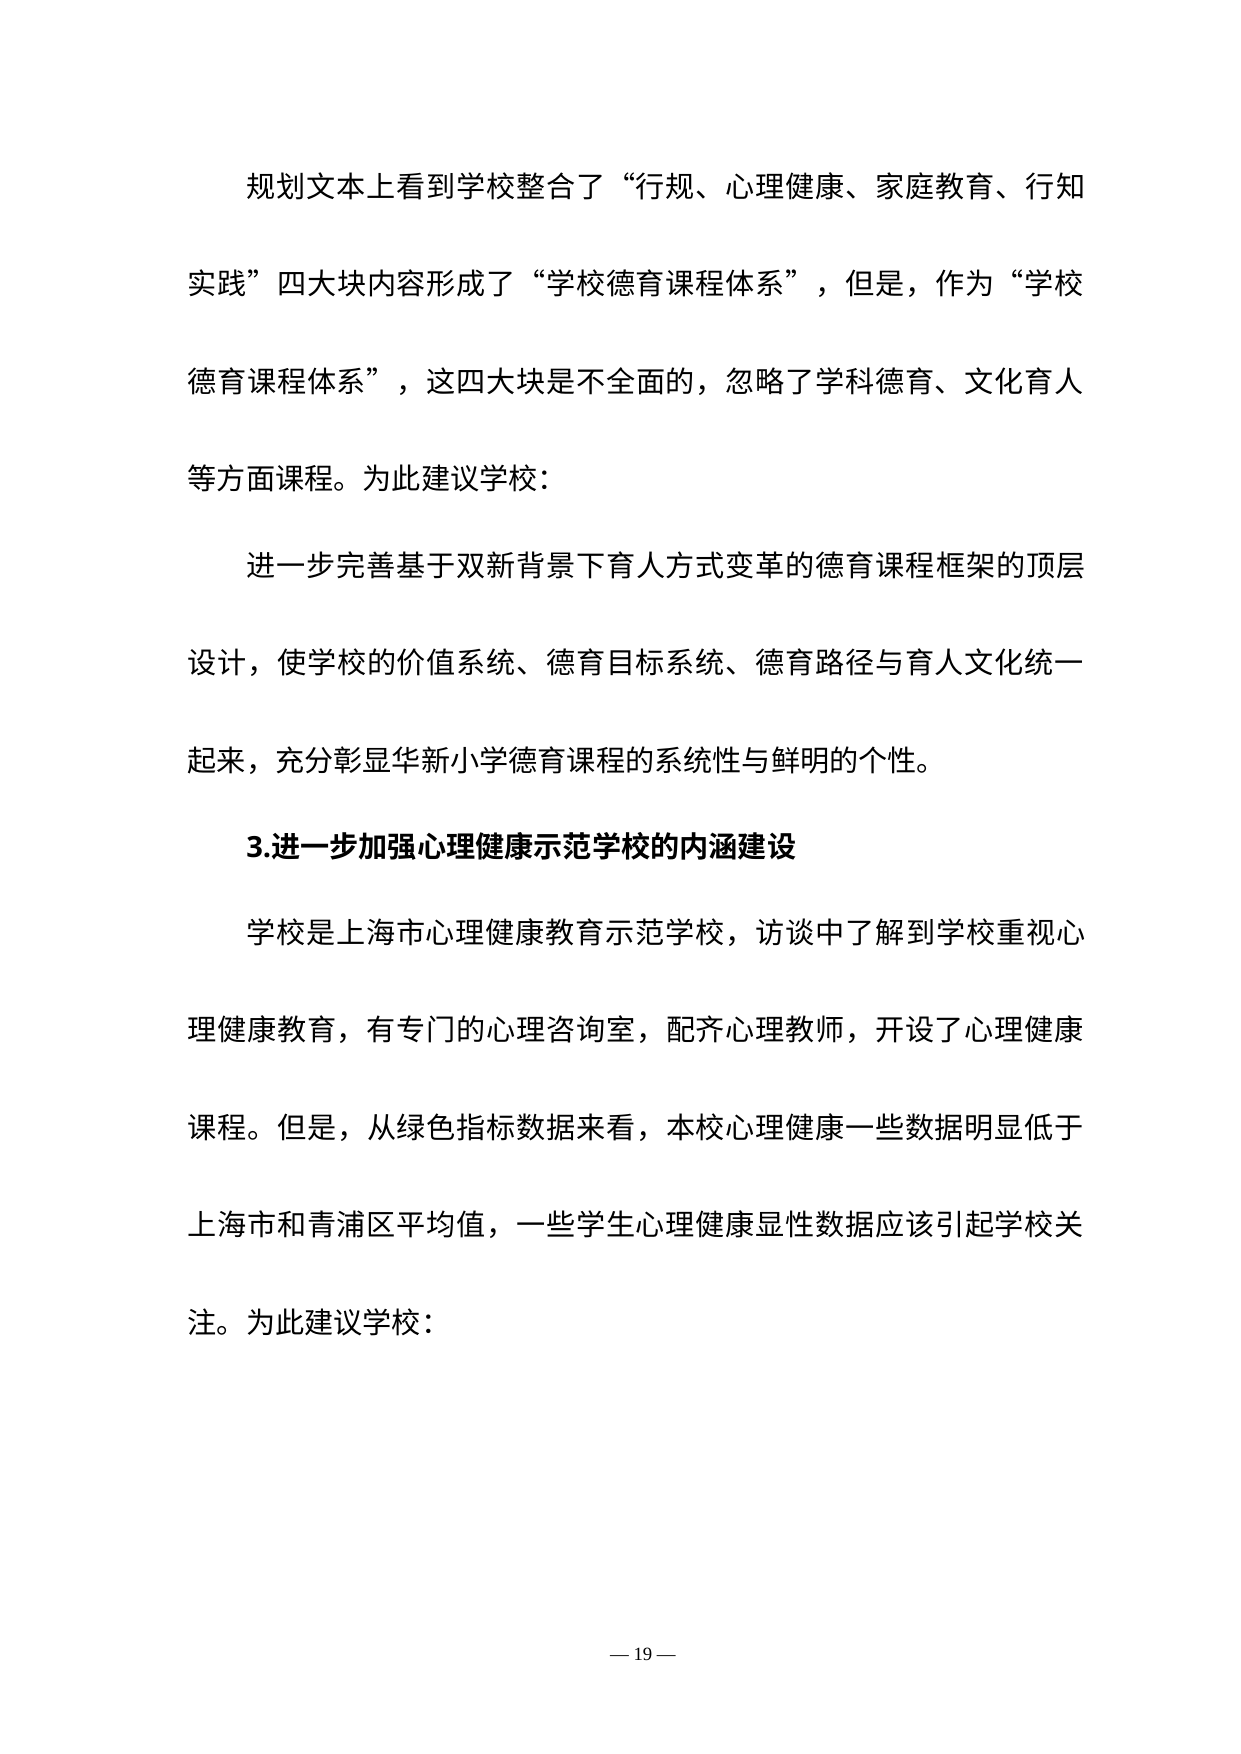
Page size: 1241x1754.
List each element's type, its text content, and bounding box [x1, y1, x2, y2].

text 进一步完善基于双新背景下育人方式变革的德育课程框架的顶层设计，使学校的价值系统、德育目标系统、德育路径与育人文化统一起来，充分彰显华新小学德育课程的系统性与鲜明的个性。 [187, 531, 1085, 791]
text 学校是上海市心理健康教育示范学校，访谈中了解到学校重视心理健康教育，有专门的心理咨询室，配齐心理教师，开设了心理健康课程。但是，从绿色指标数据来看，本校心理健康一些数据明显低于上海市和青浦区平均值，一些学生心理健康显性数据应该引起学校关注。为此建议学校： [187, 898, 1085, 1353]
text 规划文本上看到学校整合了“行规、心理健康、家庭教育、行知实践”四大块内容形成了“学校德育课程体系”，但是，作为“学校德育课程体系”，这四大块是不全面的，忽略了学科德育、文化育人等方面课程。为此建议学校： [187, 152, 1085, 509]
text 3.进一步加强心理健康示范学校的内涵建设 [187, 812, 1085, 877]
